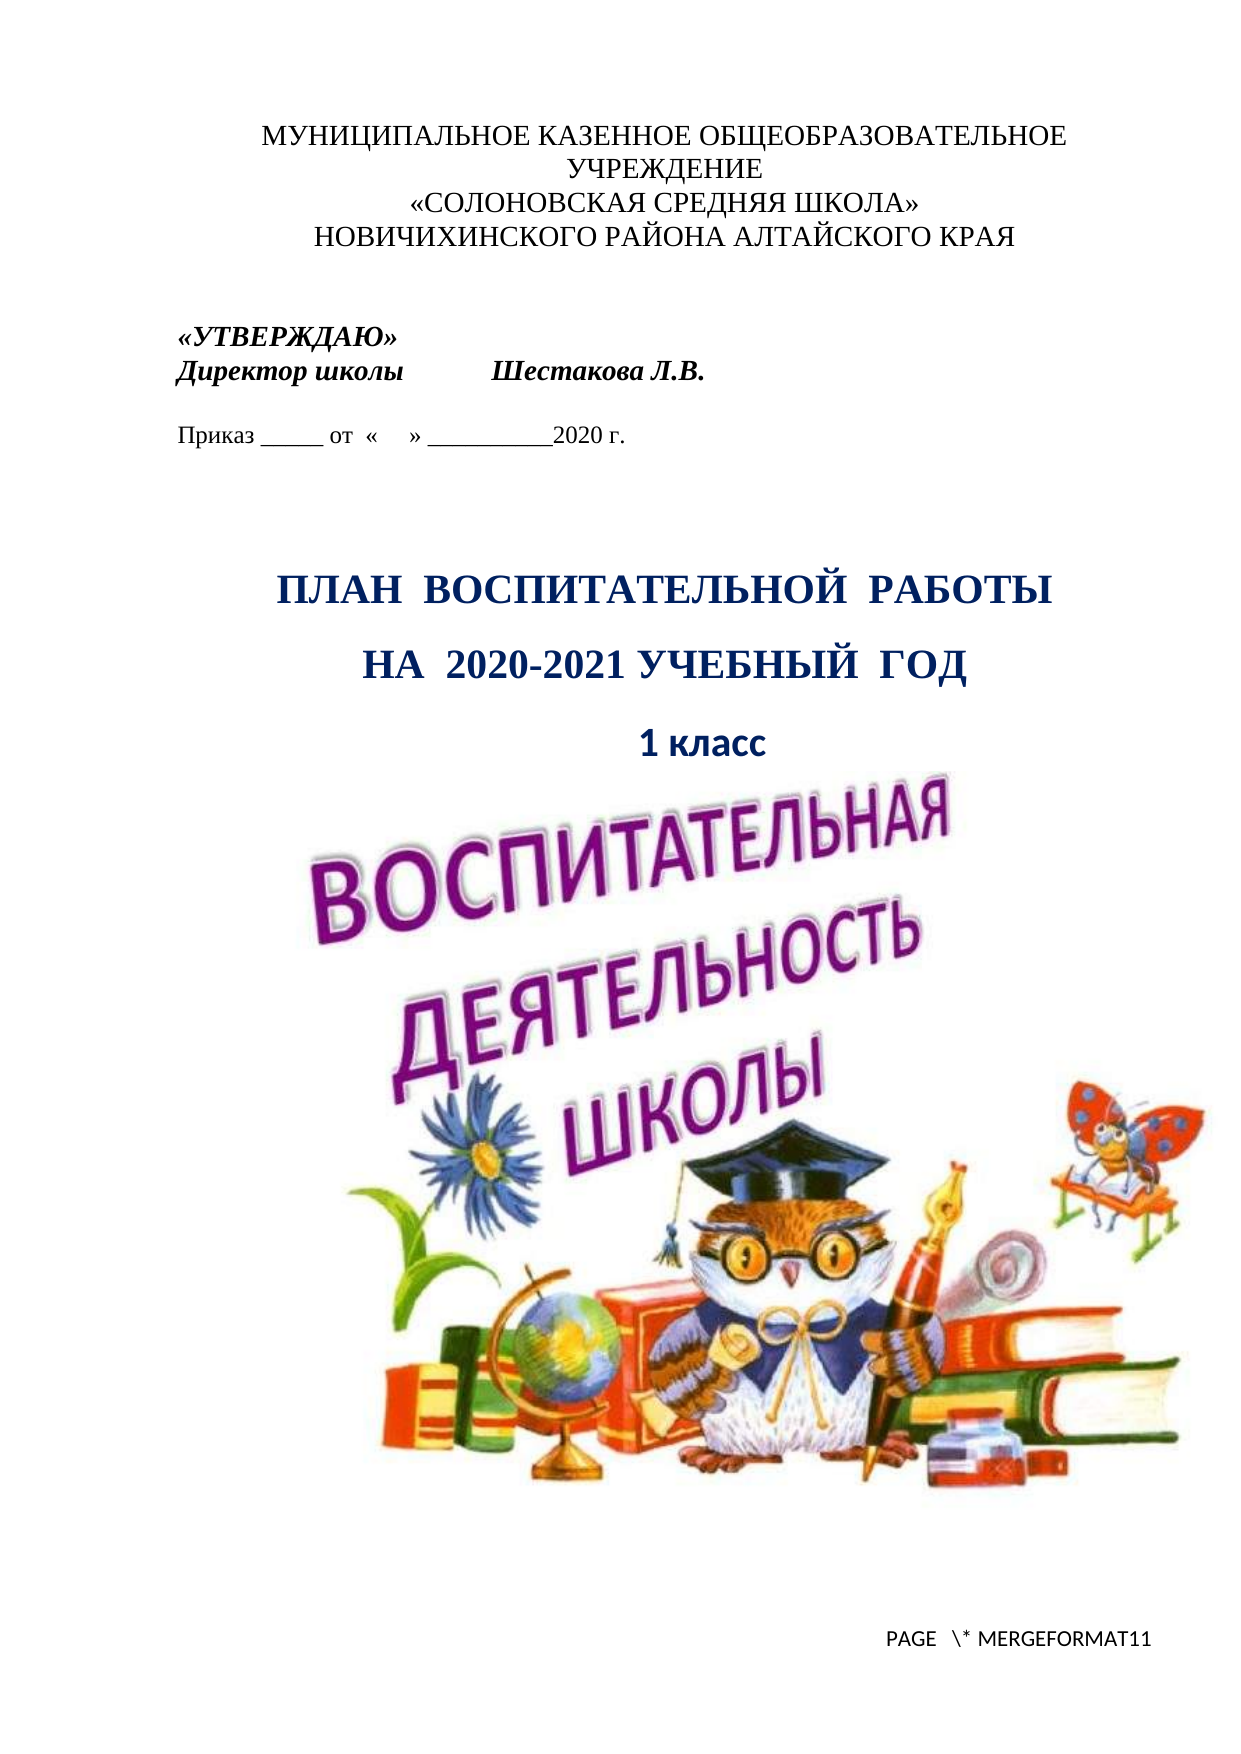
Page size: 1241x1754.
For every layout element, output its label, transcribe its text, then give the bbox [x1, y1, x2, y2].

text НА 2020-2021 УЧЕБНЫЙ ГОД [177, 640, 1152, 688]
text НОВИЧИХИНСКОГО РАЙОНА АЛТАЙСКОГО КРАЯ [177, 219, 1152, 252]
text ПЛАН ВОСПИТАТЕЛЬНОЙ РАБОТЫ [177, 564, 1152, 612]
text Приказ _____ от « » __________2020 г. [177, 420, 1152, 449]
text Директор школы Шестакова Л.В. [177, 353, 1152, 386]
text «СОЛОНОВСКАЯ СРЕДНЯЯ ШКОЛА» [177, 185, 1152, 219]
picture [252, 771, 1241, 1575]
text «УТВЕРЖДАЮ» [177, 319, 1152, 353]
text МУНИЦИПАЛЬНОЕ КАЗЕННОЕ ОБЩЕОБРАЗОВАТЕЛЬНОЕ УЧРЕЖДЕНИЕ [177, 118, 1152, 185]
text 1 класс [252, 716, 1152, 771]
